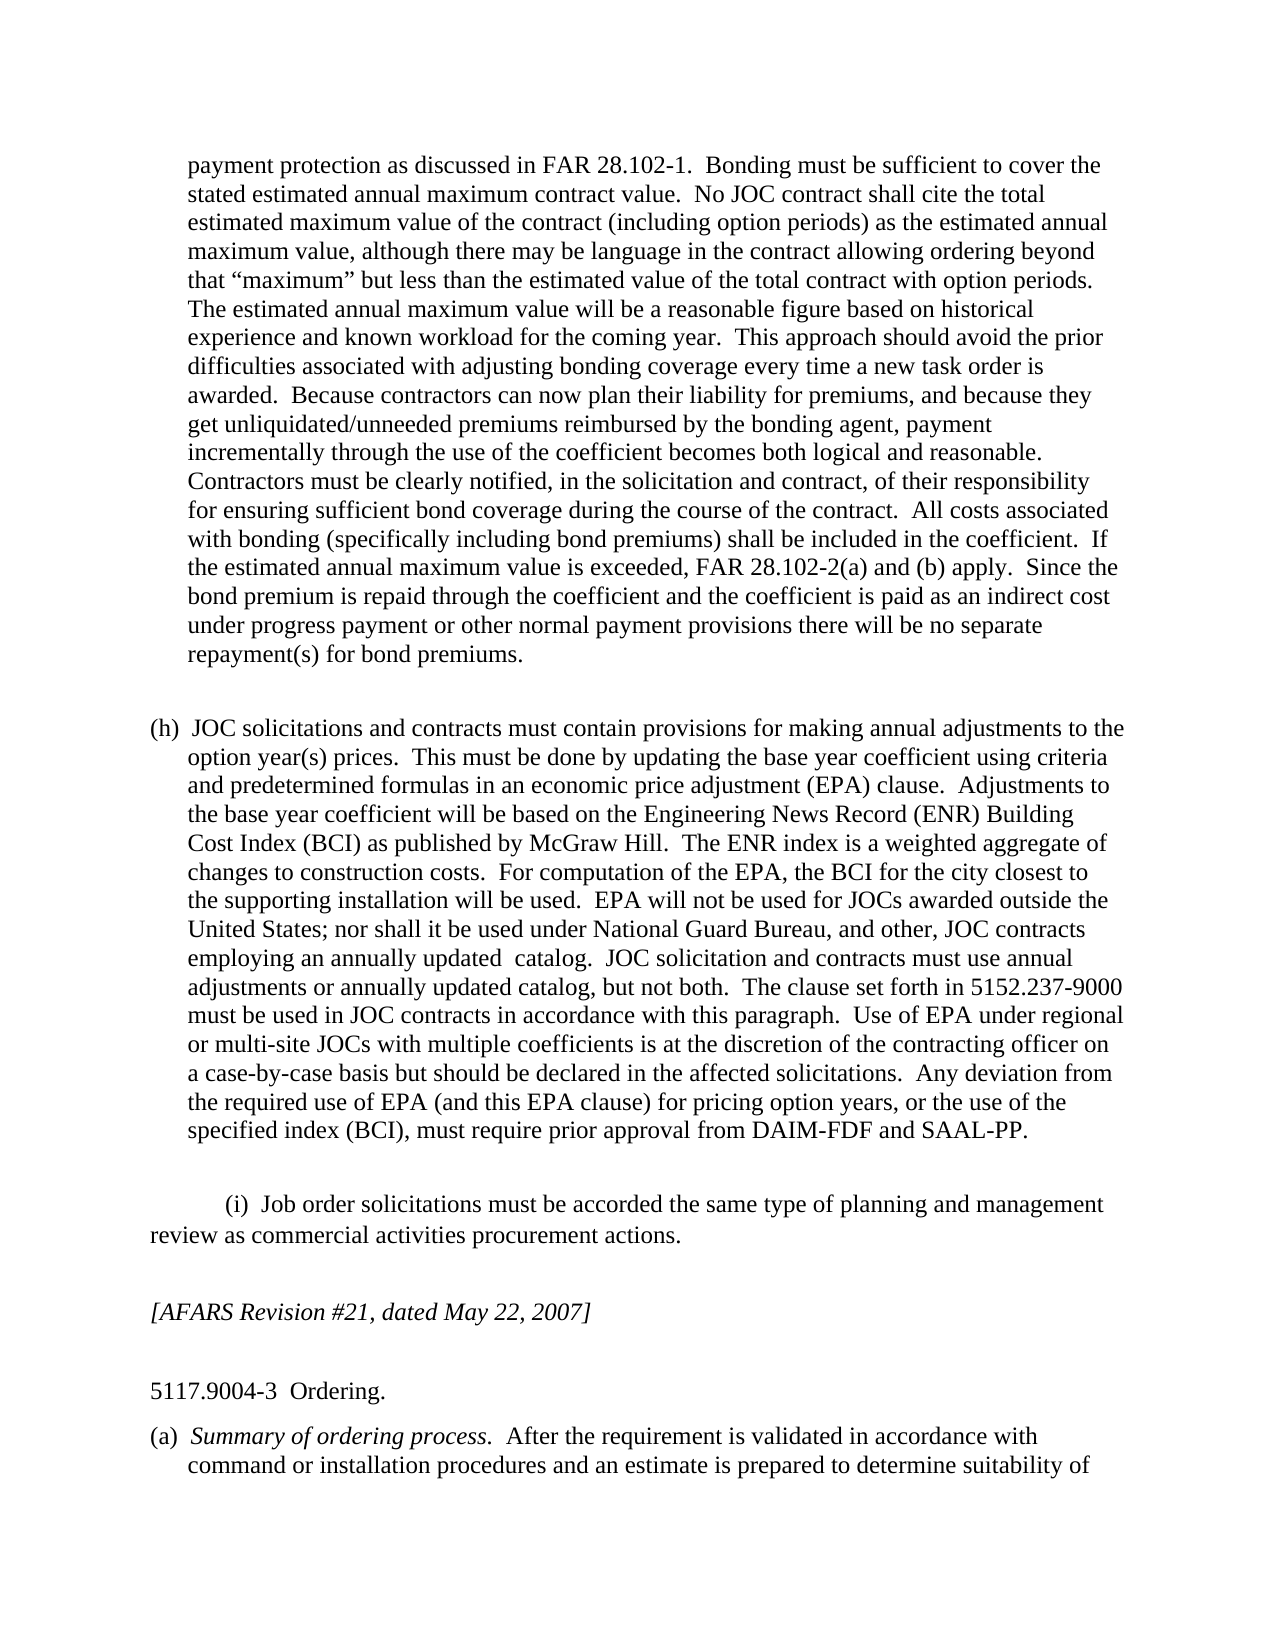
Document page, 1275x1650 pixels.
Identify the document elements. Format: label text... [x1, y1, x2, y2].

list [150, 1421, 1125, 1479]
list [150, 150, 1125, 667]
list (h) JOC solicitations and contracts must contain provisions for making annual adjustments to the option year(s) prices. This must be done by updating the base year coefficient using criteria and predetermined formulas in an economic price adjustment (EPA) clause. Adjustments to the base year coefficient will be based on the Engineering News Record () Building Cost Index (BCI) as published by McGraw Hill. The ENR index is a weighted aggregate of changes to construction costs. For computation of the EPA, the BCI for the city closest to the supporting installation will be used. EPA will not be used for JOCs awarded outside the United States; nor shall it be used under National Guard Bureau, and other, JOC contracts employing an annually updated catalog. JOC solicitation and contracts must use annual adjustments or annually updated catalog, but not both. The clause set forth in 5152.237-9000 must be used in JOC contracts in accordance with this paragraph. Use of EPA under regional or multi-site JOCs with multiple coefficients is at the discretion of the contracting officer on a case-by-case basis but should be declared in the affected solicitations. Any deviation from the required use of EPA (and this EPA clause) for pricing option years, or the use of the specified index (BCI), must require prior approval from DAIM-FDF and SAAL-PP. [150, 713, 1125, 1144]
list (i) Job order solicitations must be accorded the same type of planning and management review as commercial activities procurement actions. [150, 1189, 1125, 1249]
subtitle 5117.9004-3 Ordering. [150, 1376, 1125, 1404]
text [AFARS Revision #21, dated May 22, 2007] [150, 1297, 1125, 1326]
